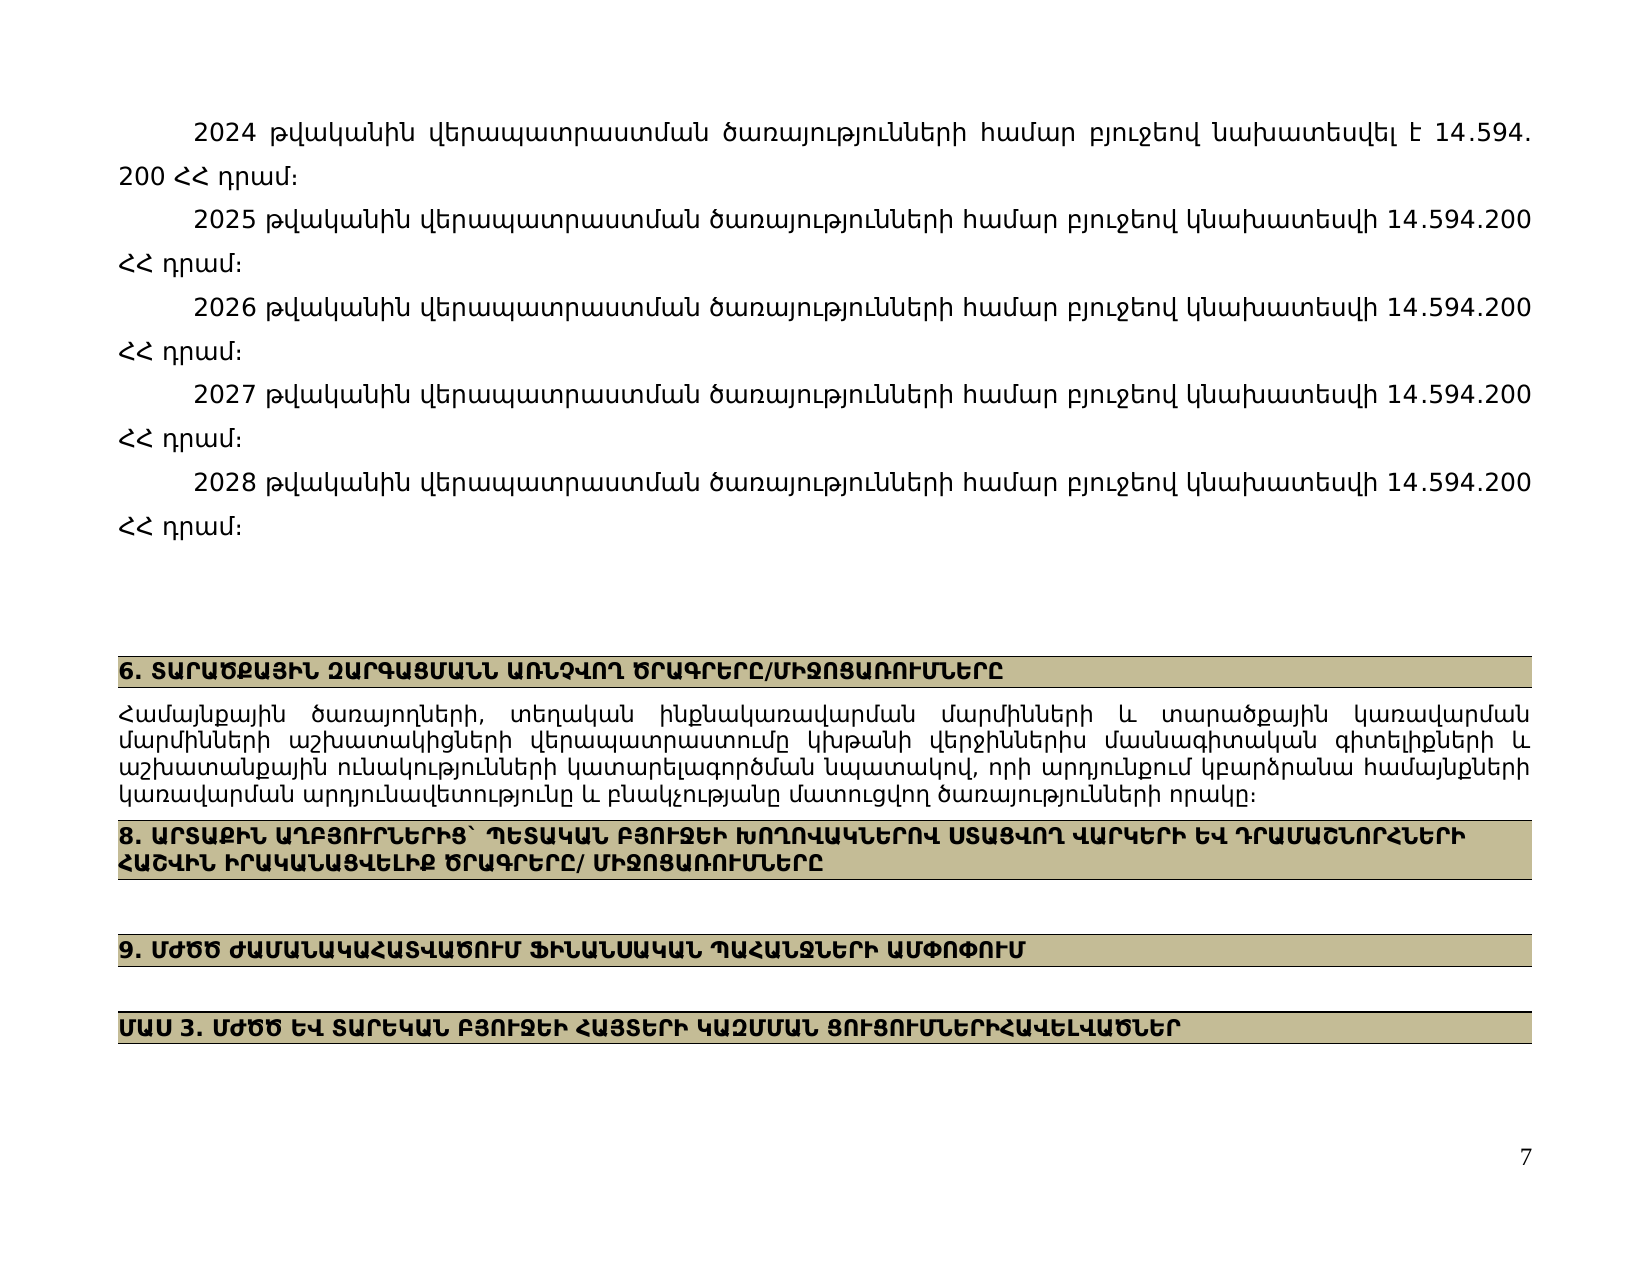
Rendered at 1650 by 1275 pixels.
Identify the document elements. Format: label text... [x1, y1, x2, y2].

text 2027 թվականին վերապատրաստման ծառայությունների համար բյուջեով կնախատեսվի 14․594․200 ՀՀ դրամ։ [118, 381, 1532, 453]
text 2026 թվականին վերապատրաստման ծառայությունների համար բյուջեով կնախատեսվի 14․594․200 ՀՀ դրամ։ [118, 293, 1532, 366]
text 2024 թվականին վերապատրաստման ծառայությունների համար բյուջեով նախատեսվել է 14․594․200 ՀՀ դրամ։ [118, 118, 1532, 191]
text ՄԱՍ 3. ՄԺԾԾ ԵՎ ՏԱՐԵԿԱՆ ԲՅՈՒՋԵԻ ՀԱՅՏԵՐԻ ԿԱԶՄՄԱՆ ՑՈՒՑՈՒՄՆԵՐԻՀԱՎԵԼՎԱԾՆԵՐ [118, 1013, 1532, 1043]
text Համայնքային ծառայողների, տեղական ինքնակառավարման մարմինների և տարածքային կառավարման մարմինների աշխատակիցների վերապատրաստումը կխթանի վերջիններիս մասնագիտական գիտելիքների և աշխատանքային ունակությունների կատարելագործման նպատակով, որի արդյունքում կբարձրանա համայնքների կառավարման արդյունավետությունը և բնակչությանը մատուցվող ծառայությունների որակը։ [118, 701, 1532, 808]
text 2025 թվականին վերապատրաստման ծառայությունների համար բյուջեով կնախատեսվի 14․594․200 ՀՀ դրամ։ [118, 206, 1532, 278]
text 2028 թվականին վերապատրաստման ծառայությունների համար բյուջեով կնախատեսվի 14․594․200 ՀՀ դրամ։ [118, 468, 1532, 541]
text 8. ԱՐՏԱՔԻՆ ԱՂԲՅՈՒՐՆԵՐԻՑ` ՊԵՏԱԿԱՆ ԲՅՈՒՋԵԻ ԽՈՂՈՎԱԿՆԵՐՈՎ ՍՏԱՑՎՈՂ ՎԱՐԿԵՐԻ ԵՎ ԴՐԱՄԱՇՆՈՐՀՆԵՐԻ ՀԱՇՎԻՆ ԻՐԱԿԱՆԱՑՎԵԼԻՔ ԾՐԱԳՐԵՐԸ/ ՄԻՋՈՑԱՌՈՒՄՆԵՐԸ [118, 821, 1532, 879]
text 6. ՏԱՐԱԾՔԱՅԻՆ ԶԱՐԳԱՑՄԱՆՆ ԱՌՆՉՎՈՂ ԾՐԱԳՐԵՐԸ/ՄԻՋՈՑԱՌՈՒՄՆԵՐԸ [118, 657, 1532, 687]
text 9. ՄԺԾԾ ԺԱՄԱՆԱԿԱՀԱՏՎԱԾՈՒՄ ՖԻՆԱՆՍԱԿԱՆ ՊԱՀԱՆՋՆԵՐԻ ԱՄՓՈՓՈՒՄ [118, 935, 1532, 966]
